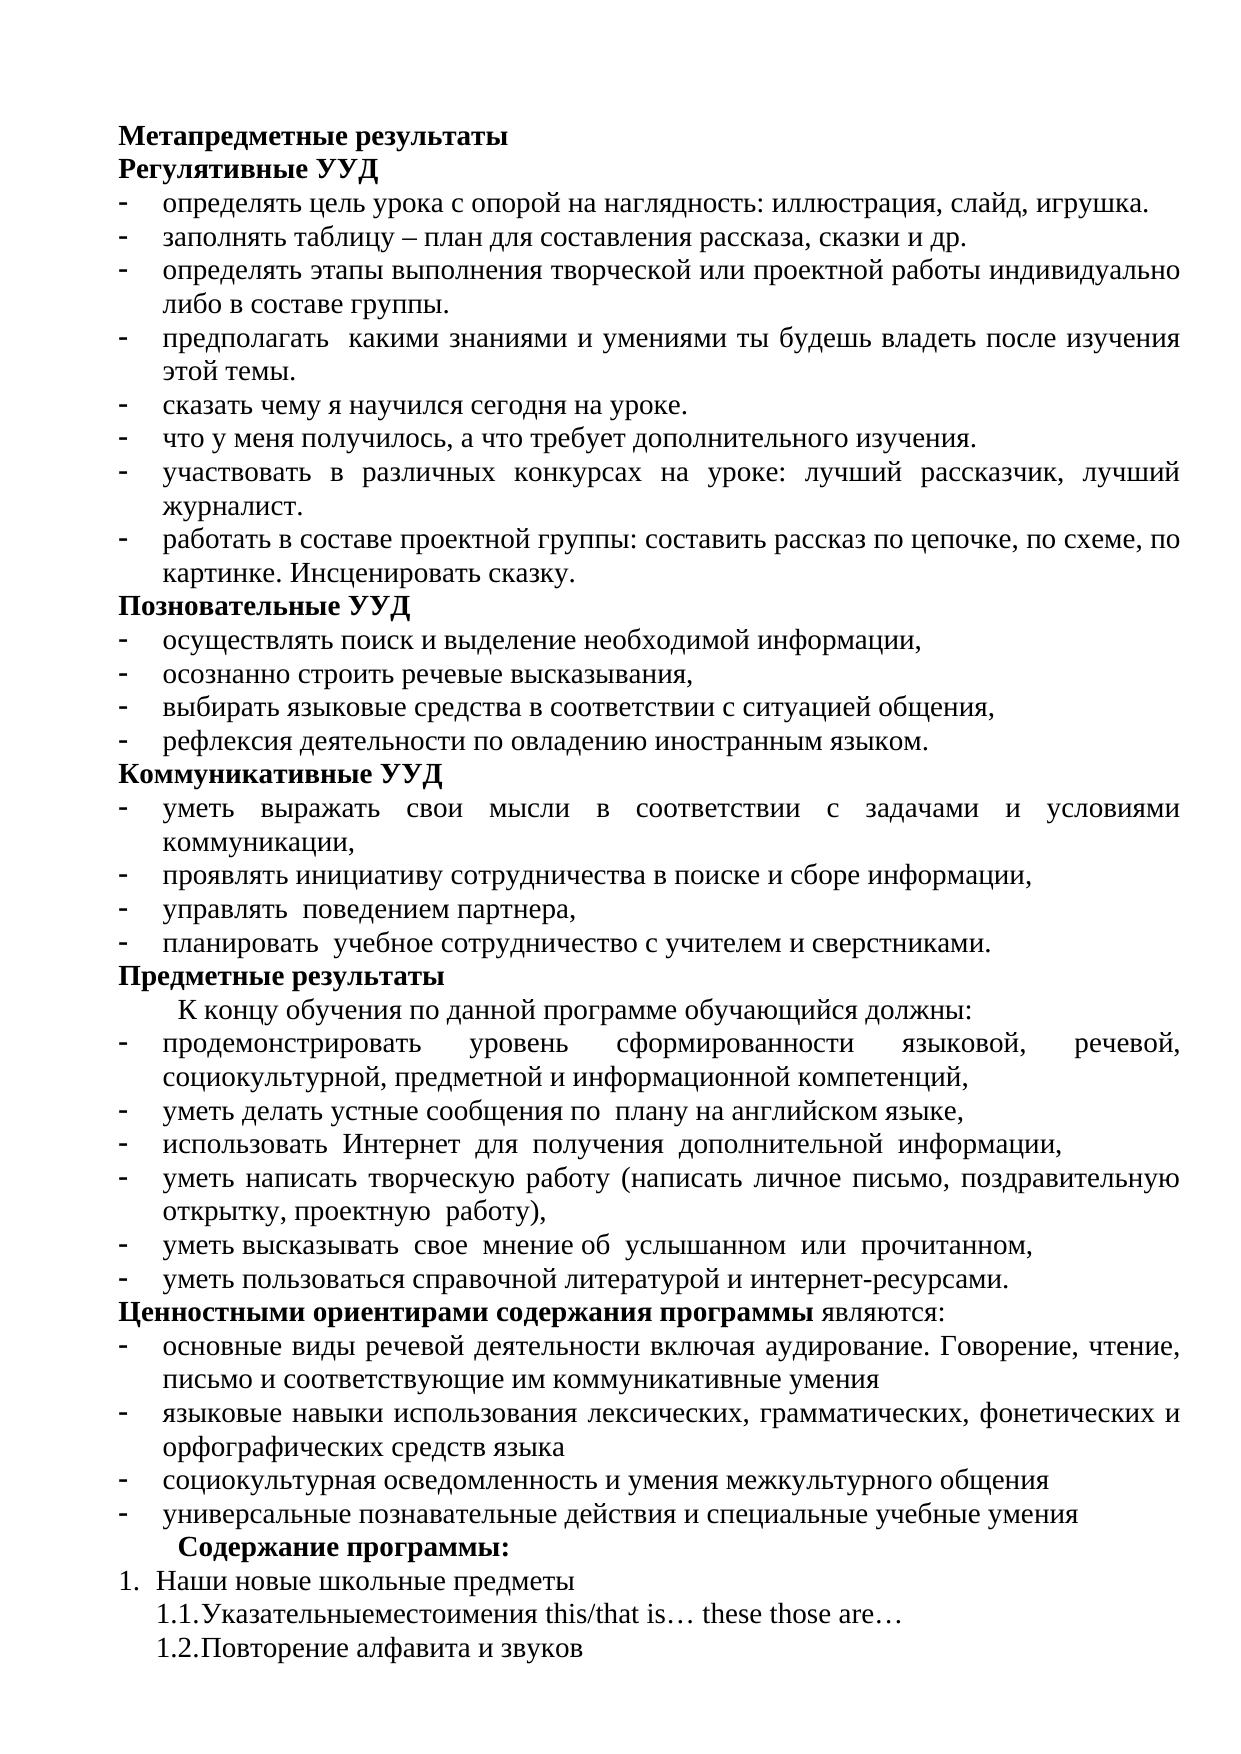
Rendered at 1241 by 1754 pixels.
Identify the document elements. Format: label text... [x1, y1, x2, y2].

list выбирать языковые средства в соответствии с ситуацией общения, [118, 689, 1181, 723]
list Повторение алфавита и звуков [156, 1630, 1181, 1664]
list осуществлять поиск и выделение необходимой информации, [118, 622, 1181, 656]
list уметь пользоваться справочной литературой и интернет-ресурсами. [118, 1261, 1181, 1294]
list Наши новые школьные предметы [118, 1563, 1181, 1597]
text Ценностными ориентирами содержания программы являются: [118, 1294, 1181, 1328]
list участвовать в различных конкурсах на уроке: лучший рассказчик, лучший журналист. [118, 454, 1181, 521]
text Регулятивные УУД [118, 152, 1181, 185]
list сказать чему я научился сегодня на уроке. [118, 387, 1181, 421]
list работать в составе проектной группы: составить рассказ по цепочке, по схеме, по картинке. Инсценировать сказку. [118, 521, 1181, 588]
list основные виды речевой деятельности включая аудирование. Говорение, чтение, письмо и соответствующие им коммуникативные умения [118, 1328, 1181, 1395]
list планировать учебное сотрудничество с учителем и сверстниками. [118, 925, 1181, 958]
list языковые навыки использования лексических, грамматических, фонетических и орфографических средств языка [118, 1395, 1181, 1462]
list продемонстрировать уровень сформированности языковой, речевой, социокультурной, предметной и информационной компетенций, [118, 1025, 1181, 1093]
text Позновательные УУД [118, 588, 1181, 622]
list уметь написать творческую работу (написать личное письмо, поздравительную открытку, проектную работу), [118, 1160, 1181, 1227]
list осознанно строить речевые высказывания, [118, 656, 1181, 689]
list уметь выражать свои мысли в соответствии с задачами и условиями коммуникации, [118, 790, 1181, 857]
list определять цель урока с опорой на наглядность: иллюстрация, слайд, игрушка. [118, 185, 1181, 219]
text Коммуникативные УУД [118, 757, 1181, 790]
list социокультурная осведомленность и умения межкультурного общения [118, 1462, 1181, 1496]
list что у меня получилось, а что требует дополнительного изучения. [118, 421, 1181, 454]
text Содержание программы: [118, 1529, 1181, 1563]
list Указательныеместоимения this/that is… these those are… [156, 1597, 1181, 1630]
list уметь высказывать свое мнение об услышанном или прочитанном, [118, 1227, 1181, 1261]
list уметь делать устные сообщения по плану на английском языке, [118, 1093, 1181, 1126]
list рефлексия деятельности по овладению иностранным языком. [118, 723, 1181, 757]
list заполнять таблицу – план для составления рассказа, сказки и др. [118, 219, 1181, 252]
text К концу обучения по данной программе обучающийся должны: [118, 992, 1181, 1025]
list определять этапы выполнения творческой или проектной работы индивидуально либо в составе группы. [118, 252, 1181, 320]
text Метапредметные результаты [118, 118, 1181, 152]
list универсальные познавательные действия и специальные учебные умения [118, 1496, 1181, 1529]
list предполагать какими знаниями и умениями ты будешь владеть после изучения этой темы. [118, 320, 1181, 387]
list проявлять инициативу сотрудничества в поиске и сборе информации, [118, 857, 1181, 891]
list использовать Интернет для получения дополнительной информации, [118, 1126, 1181, 1160]
text Предметные результаты [118, 958, 1181, 992]
list управлять поведением партнера, [118, 891, 1181, 925]
